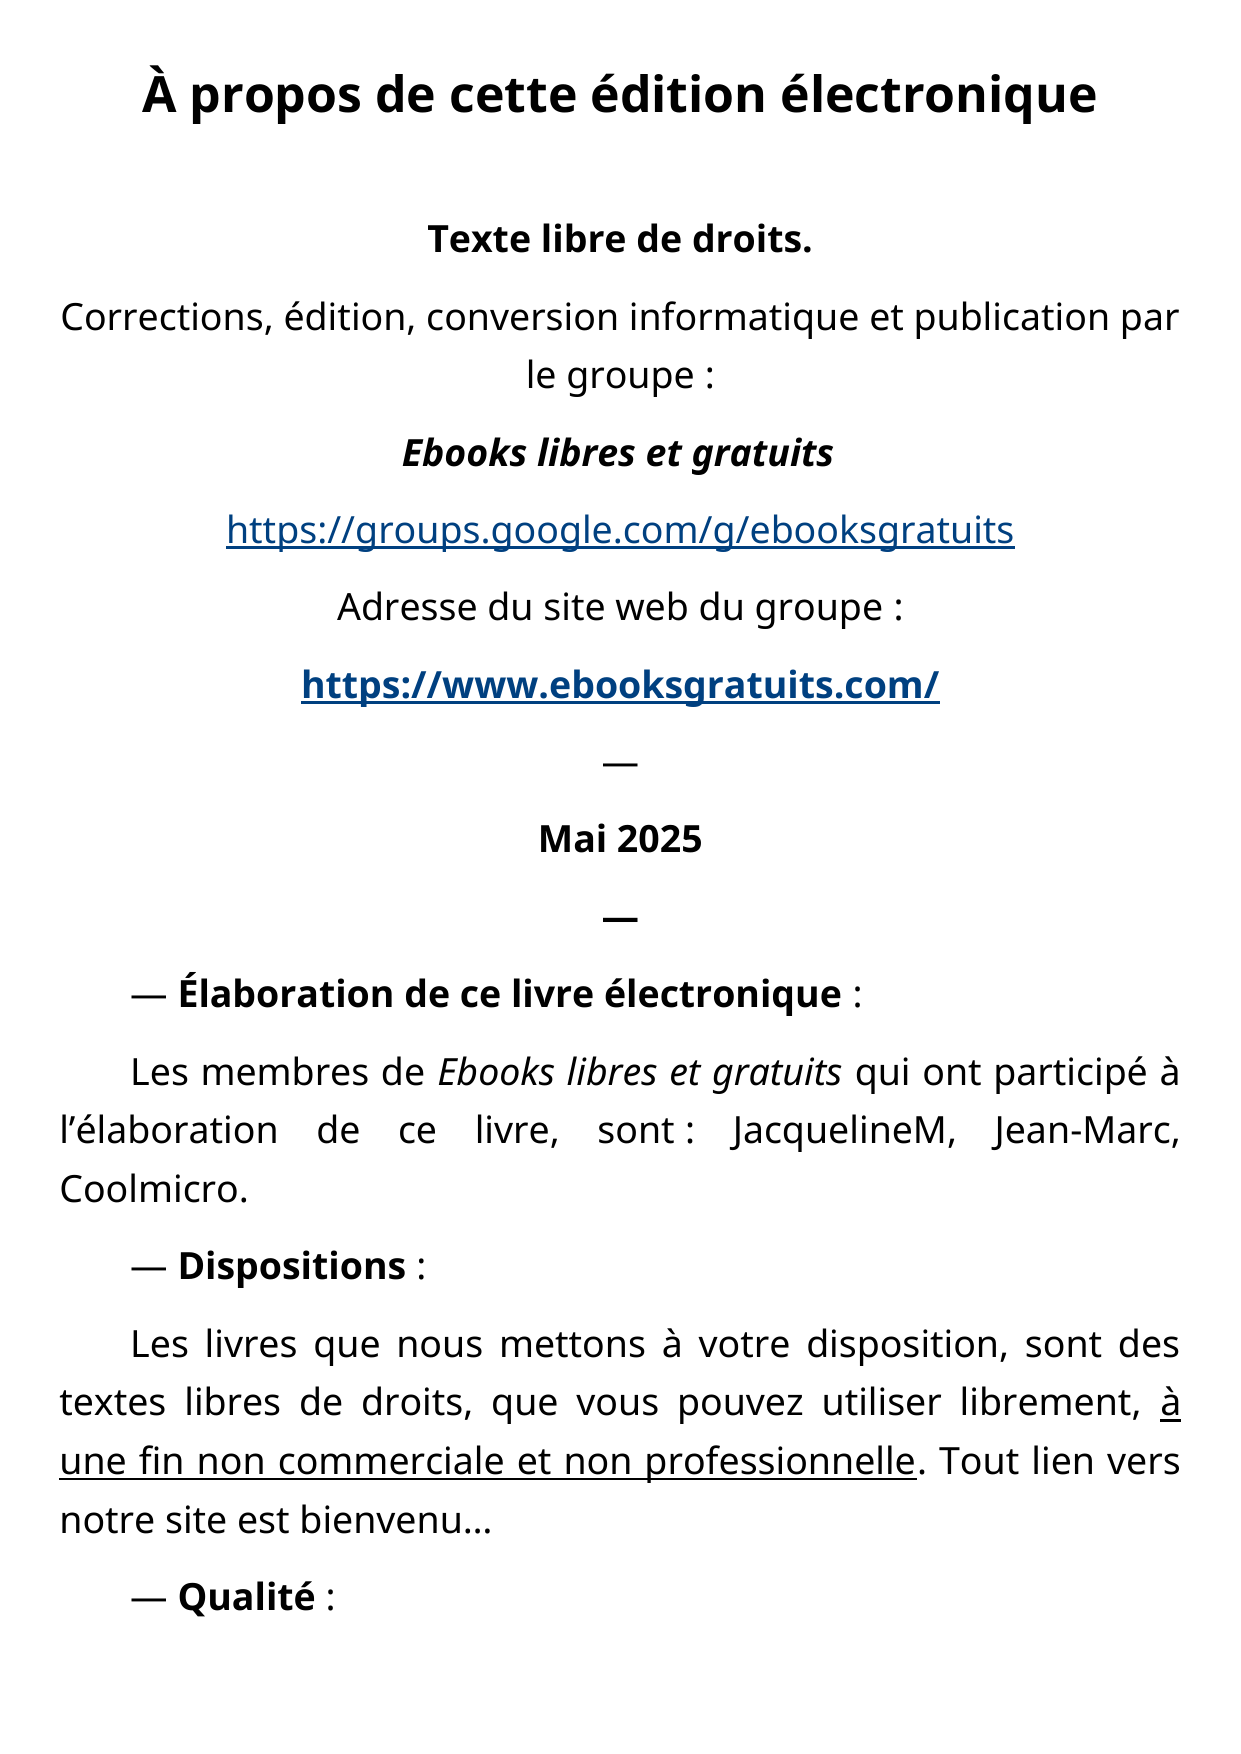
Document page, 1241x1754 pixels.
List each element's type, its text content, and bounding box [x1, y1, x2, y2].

text — [59, 890, 1181, 941]
text Mai 2025 [59, 813, 1181, 864]
text — Qualité : [59, 1570, 1181, 1621]
text Adresse du site web du groupe : [59, 581, 1181, 632]
text Les membres de Ebooks libres et gratuits qui ont participé à l’élaboration de ce livre, sont : JacquelineM, Jean-Marc, Coolmicro. [59, 1045, 1181, 1213]
text https://www.ebooksgratuits.com/ [59, 658, 1181, 709]
text — Élaboration de ce livre électronique : [59, 968, 1181, 1019]
text Corrections, édition, conversion informatique et publication par le groupe : [59, 290, 1181, 399]
text — Dispositions : [59, 1240, 1181, 1291]
text Les livres que nous mettons à votre disposition, sont des textes libres de droits, que vous pouvez utiliser librement, à une fin non commerciale et non professionnelle. Tout lien vers notre site est bienvenu… [59, 1317, 1181, 1544]
text https://groups.google.com/g/ebooksgratuits [59, 503, 1181, 554]
text Ebooks libres et gratuits [59, 426, 1181, 477]
subtitle À propos de cette édition électronique [59, 59, 1181, 127]
text — [59, 735, 1181, 786]
text Texte libre de droits. [59, 212, 1181, 263]
